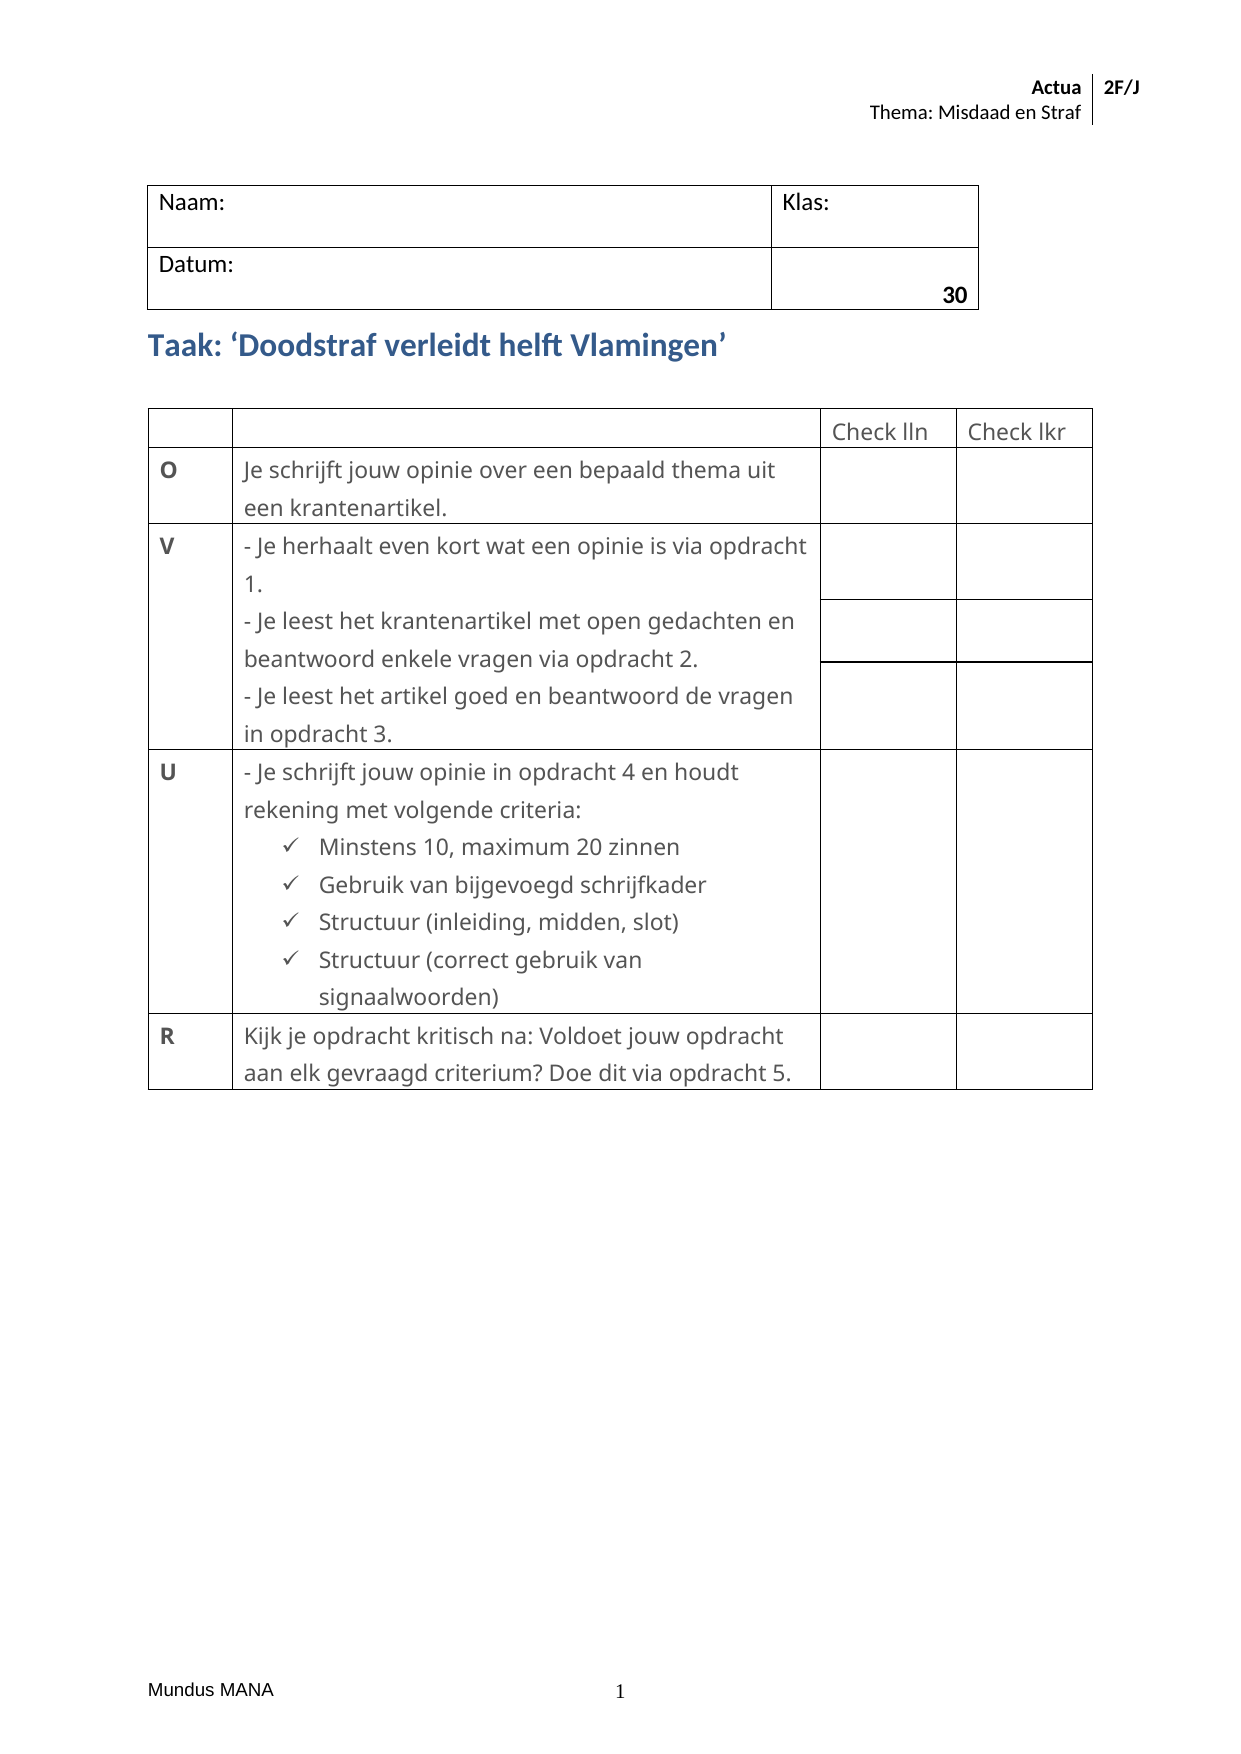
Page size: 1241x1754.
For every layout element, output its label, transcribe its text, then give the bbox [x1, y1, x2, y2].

table_cell [821, 524, 956, 599]
table_cell [957, 663, 1092, 749]
table_cell - Je herhaalt even kort wat een opinie is via opdracht 1. - Je leest het krantenartikel met open gedachten en beantwoord enkele vragen via opdracht 2. - Je leest het artikel goed en beantwoord de vragen in opdracht 3. [233, 524, 820, 749]
table_cell V [149, 524, 232, 749]
table_cell - Je schrijft jouw opinie in opdracht 4 en houdt rekening met volgende criteria: Minstens 10, maximum 20 zinnen Gebruik van bijgevoegd schrijfkader Structuur (inleiding, midden, slot) Structuur (correct gebruik van signaalwoorden) [233, 750, 820, 1012]
table_cell [957, 600, 1092, 661]
table_cell [957, 448, 1092, 523]
table_cell 30 [772, 248, 978, 309]
table_cell [821, 663, 956, 749]
table_cell [821, 448, 956, 523]
table_cell [821, 600, 956, 661]
table_cell O [149, 448, 232, 523]
text Taak: ‘Doodstraf verleidt helft Vlamingen’ [148, 324, 1093, 365]
table_cell Datum: [148, 248, 771, 309]
table_header [233, 409, 820, 447]
table_header Check lln [821, 409, 956, 447]
table_cell Kijk je opdracht kritisch na: Voldoet jouw opdracht aan elk gevraagd criterium? Doe dit via opdracht 5. [233, 1014, 820, 1088]
table_header Naam: [148, 186, 771, 247]
table_header Check lkr [957, 409, 1092, 447]
table_cell [957, 750, 1092, 1012]
table_header [149, 409, 232, 447]
table_cell [957, 1014, 1092, 1088]
table_cell [957, 524, 1092, 599]
table_header Klas: [772, 186, 978, 247]
table_cell R [149, 1014, 232, 1088]
table_cell U [149, 750, 232, 1012]
table_cell Je schrijft jouw opinie over een bepaald thema uit een krantenartikel. [233, 448, 820, 523]
table_cell [821, 1014, 956, 1088]
table_cell [821, 750, 956, 1012]
